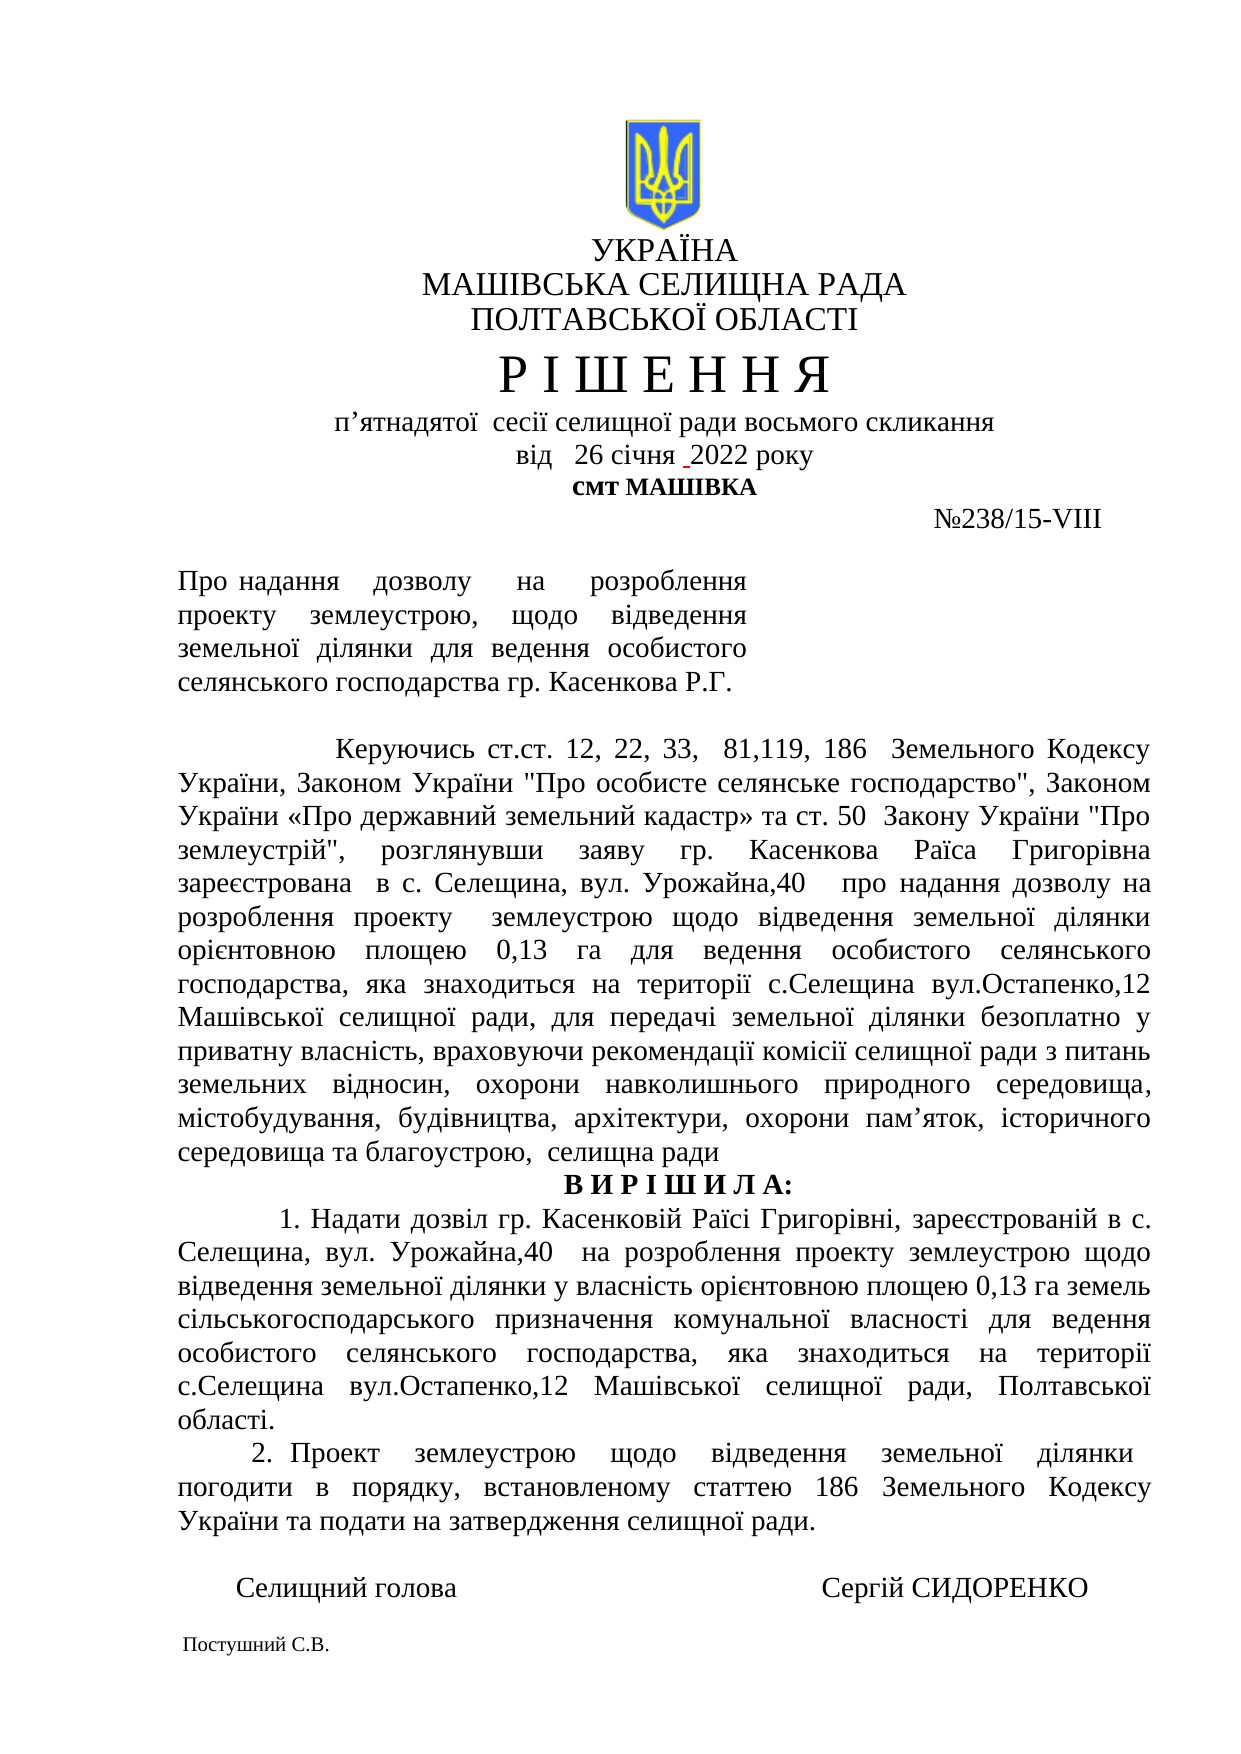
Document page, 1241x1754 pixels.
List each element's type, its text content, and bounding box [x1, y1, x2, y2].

list від 26 січня 2022 року [177, 437, 1152, 471]
text В И Р І Ш И Л А: [177, 1167, 1152, 1201]
subtitle Р І Ш Е Н Н Я [177, 348, 1152, 404]
text УКРАЇНА [177, 234, 1152, 268]
text ПОЛТАВСЬКОЇ ОБЛАСТІ [177, 303, 1152, 337]
table_header Про надання дозволу на розроблення проекту землеустрою, щодо відведення земельної ділянки для ведення особистого селянського господарства гр. Касенкова Р.Г. [166, 564, 758, 731]
text Постушний С.В. [177, 1632, 1152, 1656]
text МАШІВСЬКА СЕЛИЩНА РАДА [177, 268, 1152, 303]
text 2. Проект землеустрою щодо відведення земельної ділянки погодити в порядку, встановленому статтею 186 Земельного Кодексу України та подати на затвердження селищної ради. [177, 1436, 1152, 1536]
list п’ятнадятої сесії селищної ради восьмого скликання [177, 404, 1152, 437]
list смт МАШІВКА [177, 471, 1152, 501]
text Керуючись ст.ст. 12, 22, 33, 81,119, 186 Земельного Кодексу України, Законом України "Про особисте селянське господарство", Законом України «Про державний земельний кадастр» та ст. 50 Закону України "Про землеустрій", розглянувши заяву гр. Касенкова Раїса Григорівна зареєстрована в с. Селещина, вул. Урожайна,40 про надання дозволу на розроблення проекту землеустрою щодо відведення земельної ділянки орієнтовною площею 0,13 га для ведення особистого селянського господарства, яка знаходиться на території с.Селещина вул.Остапенко,12 Машівської селищної ради, для передачі земельної ділянки безоплатно у приватну власність, враховуючи рекомендації комісії селищної ради з питань земельних відносин, охорони навколишнього природного середовища, містобудування, будівництва, архітектури, охорони пам’яток, історичного середовища та благоустрою, селищна ради [177, 731, 1152, 1167]
text Селищний голова Сергій СИДОРЕНКО [177, 1570, 1152, 1603]
text №238/15-VІІІ [177, 501, 1152, 535]
text 1. Надати дозвіл гр. Касенковій Раїсі Григорівні, зареєстрованій в с. Селещина, вул. Урожайна,40 на розроблення проекту землеустрою щодо відведення земельної ділянки у власність орієнтовною площею 0,13 га земель сільськогосподарського призначення комунальної власності для ведення особистого селянського господарства, яка знаходиться на території с.Селещина вул.Остапенко,12 Машівської селищної ради, Полтавської області. [177, 1201, 1152, 1436]
